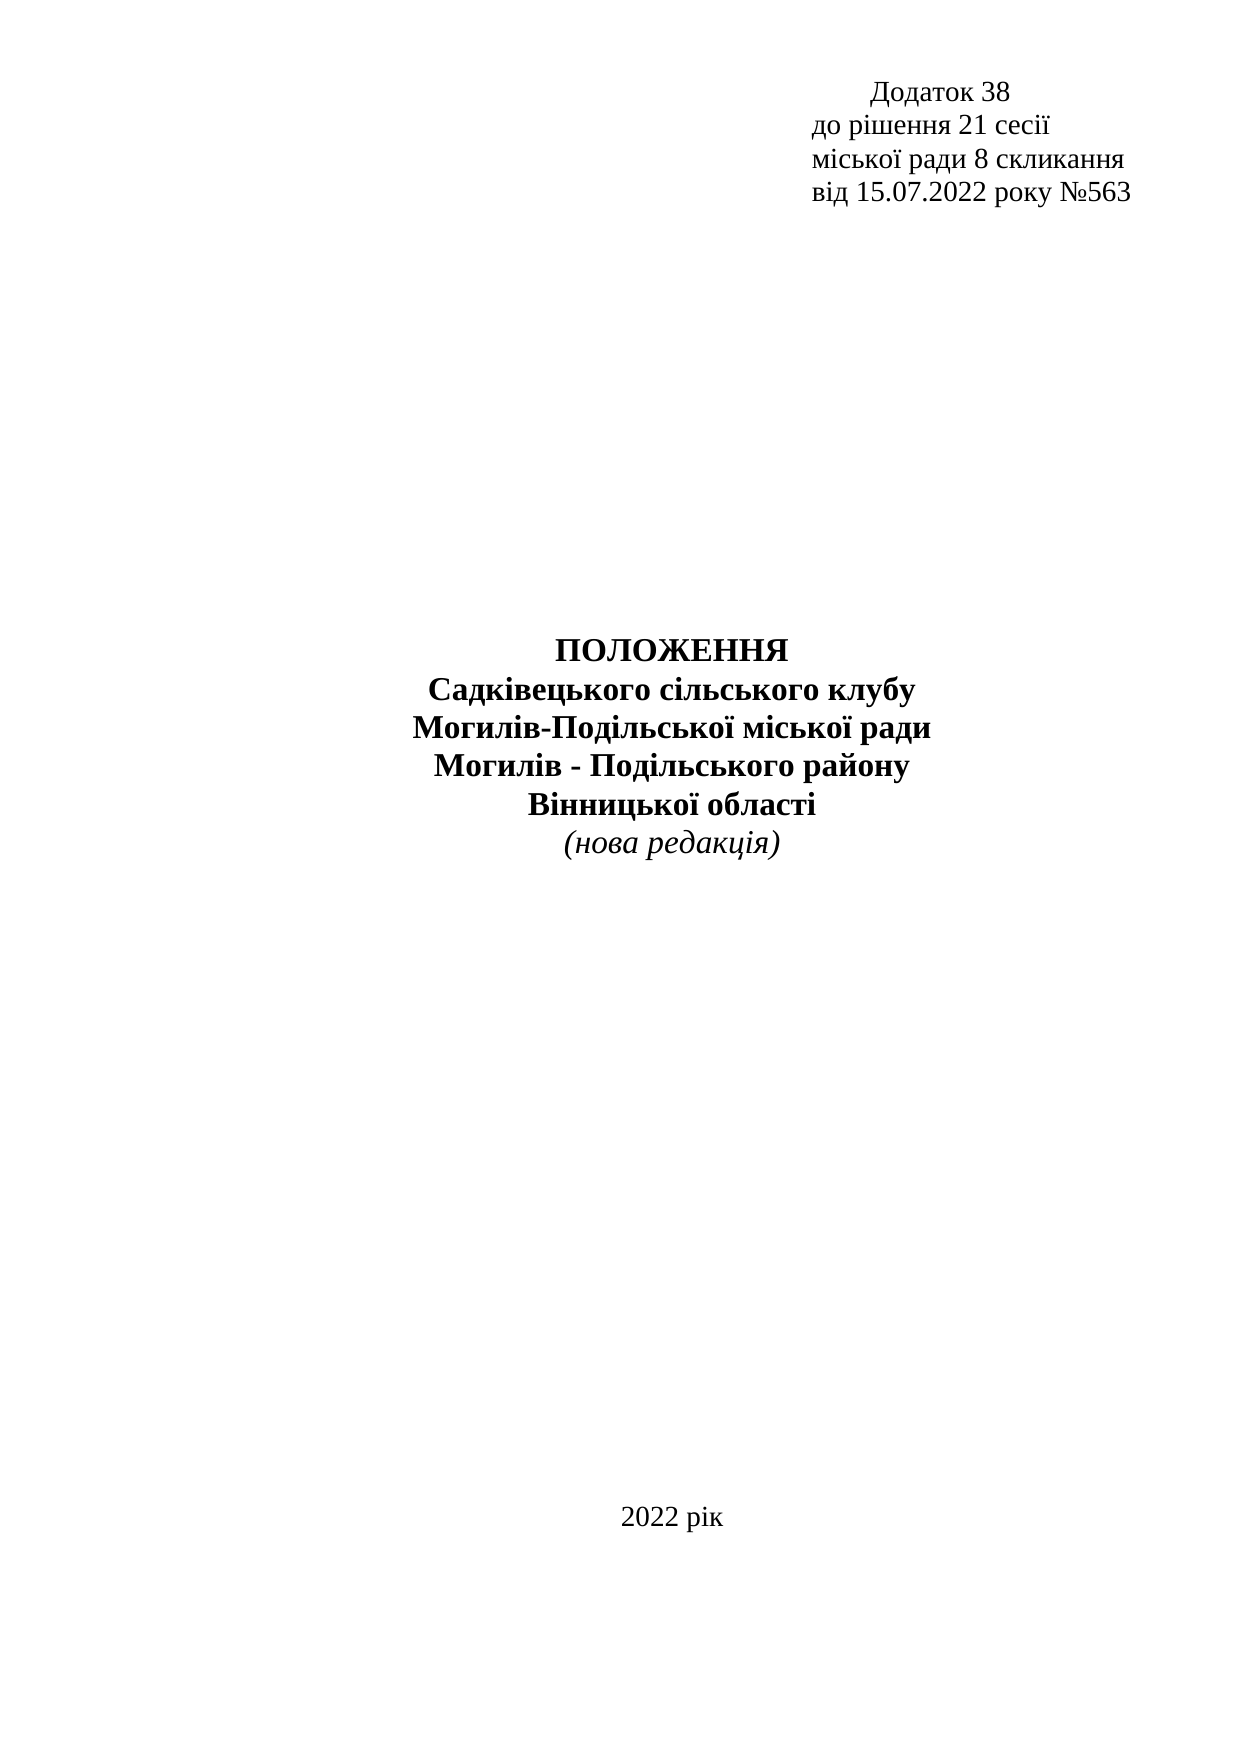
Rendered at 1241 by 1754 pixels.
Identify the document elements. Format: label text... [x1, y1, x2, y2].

text Вінницької області [177, 784, 1167, 822]
text 2022 рік [177, 1499, 1167, 1533]
text Могилів - Подільського району [177, 746, 1167, 784]
text до рішення 21 сесії [177, 107, 1167, 141]
text Додаток 38 [177, 74, 1167, 107]
text від 15.07.2022 року №563 [177, 174, 1167, 208]
text міської ради 8 скликання [177, 141, 1167, 174]
text ПОЛОЖЕННЯ [177, 631, 1167, 669]
text Могилів-Подільської міської ради [177, 707, 1167, 746]
text (нова редакція) [177, 822, 1167, 861]
text Садківецького сільського клубу [177, 669, 1167, 707]
